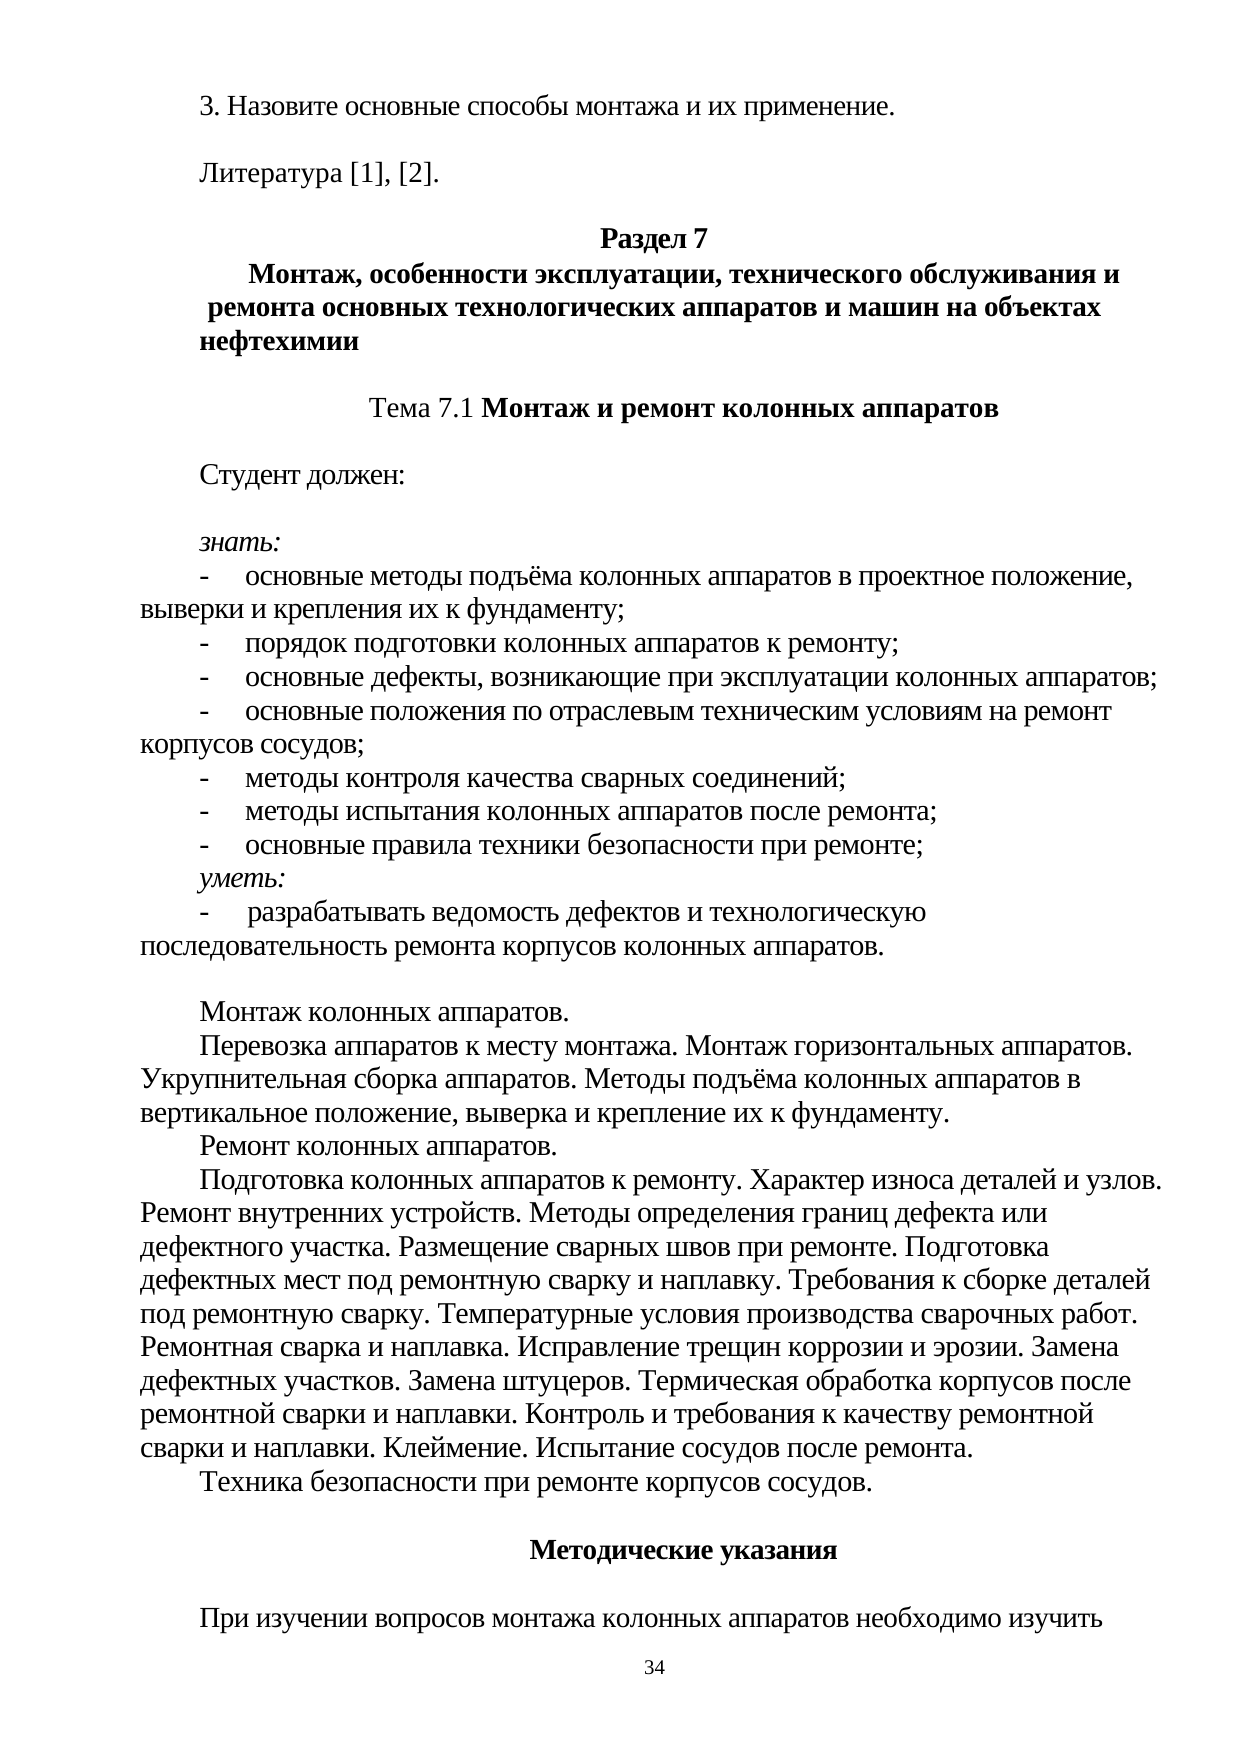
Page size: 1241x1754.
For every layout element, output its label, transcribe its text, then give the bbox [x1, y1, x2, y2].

list методы контроля качества сварных соединений; [140, 760, 1169, 794]
text Перевозка аппаратов к месту монтажа. Монтаж горизонтальных аппаратов. Укрупнительная сборка аппаратов. Методы подъёма колонных аппаратов в вертикальное положение, выверка и крепление их к фундаменту. [140, 1028, 1169, 1129]
text Монтаж колонных аппаратов. [140, 995, 1169, 1028]
subtitle Раздел 7 [140, 221, 1169, 255]
text Техника безопасности при ремонте корпусов сосудов. [140, 1465, 1169, 1498]
text - разрабатывать ведомость дефектов и технологическую последовательность ремонта корпусов колонных аппаратов. [140, 894, 1169, 962]
list основные дефекты, возникающие при эксплуатации колонных аппаратов; [140, 659, 1169, 693]
text Тема 7.1 Монтаж и ремонт колонных аппаратов [140, 390, 1169, 424]
text уметь: [140, 861, 1169, 894]
text знать: [140, 525, 1169, 559]
list порядок подготовки колонных аппаратов к ремонту; [140, 626, 1169, 659]
text 3. Назовите основные способы монтажа и их применение. [140, 89, 1169, 122]
text Ремонт колонных аппаратов. [140, 1129, 1169, 1162]
text Литература [1], [2]. [140, 156, 1169, 189]
text нефтехимии [140, 323, 1169, 357]
text Методические указания [140, 1533, 1169, 1566]
text Студент должен: [140, 458, 1169, 491]
list основные методы подъёма колонных аппаратов в проектное положение, выверки и крепления их к фундаменту; [140, 559, 1169, 626]
text Монтаж, особенности эксплуатации, технического обслуживания и ремонта основных технологических аппаратов и машин на объектах [140, 256, 1169, 323]
list основные положения по отраслевым техническим условиям на ремонт корпусов сосудов; [140, 693, 1169, 760]
list методы испытания колонных аппаратов после ремонта; [140, 794, 1169, 827]
text Подготовка колонных аппаратов к ремонту. Характер износа деталей и узлов. Ремонт внутренних устройств. Методы определения границ дефекта или дефектного участка. Размещение сварных швов при ремонте. Подготовка дефектных мест под ремонтную сварку и наплавку. Требования к сборке деталей под ремонтную сварку. Температурные условия производства сварочных работ. Ремонтная сварка и наплавка. Исправление трещин коррозии и эрозии. Замена дефектных участков. Замена штуцеров. Термическая обработка корпусов после ремонтной сварки и наплавки. Контроль и требования к качеству ремонтной сварки и наплавки. Клеймение. Испытание сосудов после ремонта. [140, 1162, 1169, 1464]
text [140, 1601, 1169, 1634]
list основные правила техники безопасности при ремонте; [140, 827, 1169, 861]
